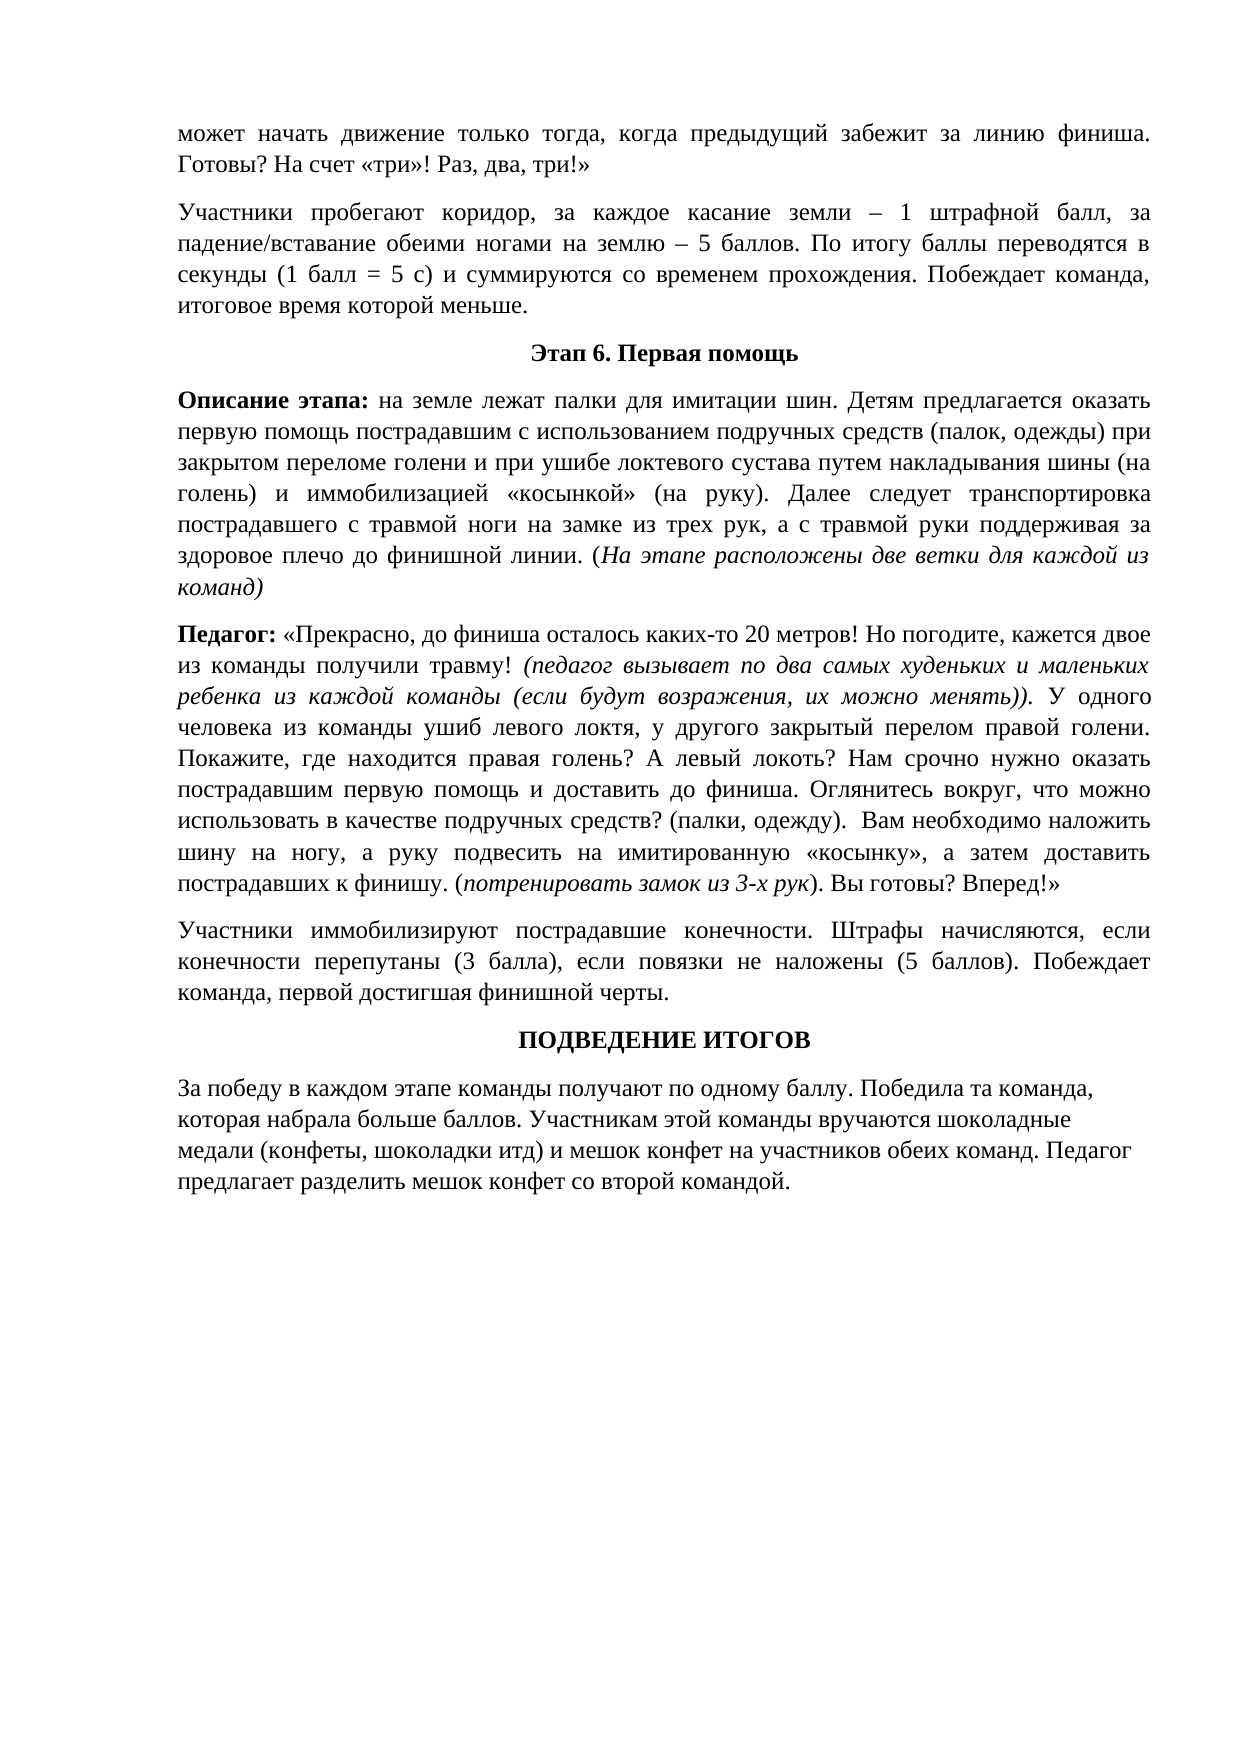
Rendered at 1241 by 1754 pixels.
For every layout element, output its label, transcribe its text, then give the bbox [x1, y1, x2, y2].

text Участники иммобилизируют пострадавшие конечности. Штрафы начисляются, если конечности перепутаны (3 балла), если повязки не наложены (5 баллов). Побеждает команда, первой достигшая финишной черты. [177, 915, 1152, 1006]
text Участники пробегают коридор, за каждое касание земли – 1 штрафной балл, за падение/вставание обеими ногами на землю – 5 баллов. По итогу баллы переводятся в секунды (1 балл = 5 с) и суммируются со временем прохождения. Побеждает команда, итоговое время которой меньше. [177, 197, 1152, 319]
text Описание этапа: на земле лежат палки для имитации шин. Детям предлагается оказать первую помощь пострадавшим с использованием подручных средств (палок, одежды) при закрытом переломе голени и при ушибе локтевого сустава путем накладывания шины (на голень) и иммобилизацией «косынкой» (на руку). Далее следует транспортировка пострадавшего с травмой ноги на замке из трех рук, а с травмой руки поддерживая за здоровое плечо до финишной линии. (На этапе расположены две ветки для каждой из команд) [177, 385, 1152, 600]
text Этап 6. Первая помощь [177, 338, 1152, 366]
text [177, 118, 1152, 178]
text За победу в каждом этапе команды получают по одному баллу. Победила та команда, которая набрала больше баллов. Участникам этой команды вручаются шоколадные медали (конфеты, шоколадки итд) и мешок конфет на участников обеих команд. Педагог предлагает разделить мешок конфет со второй командой. [177, 1073, 1152, 1195]
text Педагог: «Прекрасно, до финиша осталось каких-то 20 метров! Но погодите, кажется двое из команды получили травму! (педагог вызывает по два самых худеньких и маленьких ребенка из каждой команды (если будут возражения, их можно менять)). У одного человека из команды ушиб левого локтя, у другого закрытый перелом правой голени. Покажите, где находится правая голень? А левый локоть? Нам срочно нужно оказать пострадавшим первую помощь и доставить до финиша. Оглянитесь вокруг, что можно использовать в качестве подручных средств? (палки, одежду). Вам необходимо наложить шину на ногу, а руку подвесить на имитированную «косынку», а затем доставить пострадавших к финишу. (потренировать замок из 3-х рук). Вы готовы? Вперед!» [177, 619, 1152, 896]
text ПОДВЕДЕНИЕ ИТОГОВ [177, 1025, 1152, 1054]
